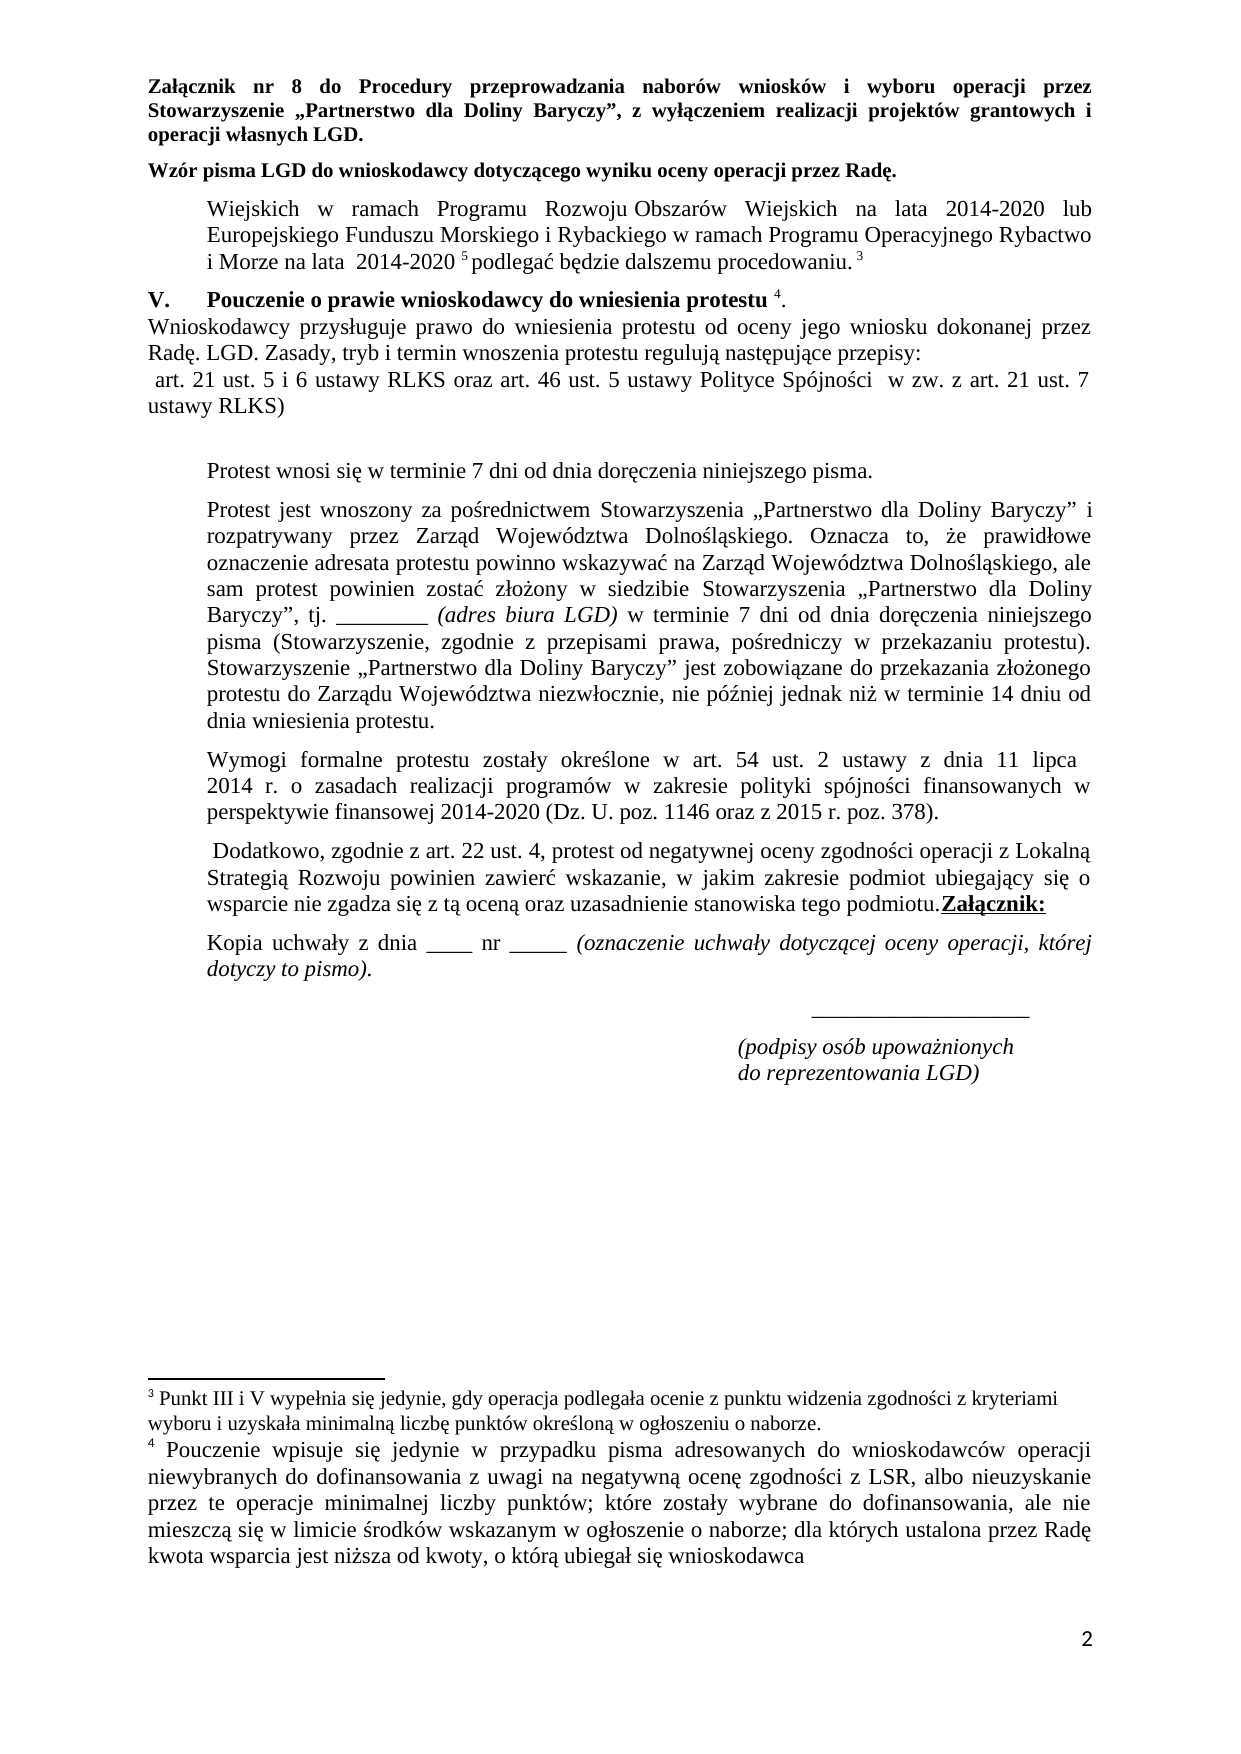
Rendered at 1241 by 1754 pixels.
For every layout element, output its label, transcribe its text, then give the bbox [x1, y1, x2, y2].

text ___________________ [738, 994, 1093, 1020]
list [148, 195, 1093, 274]
text Wymogi formalne protestu zostały określone w art. 54 ust. 2 ustawy z dnia 11 lipca 2014 r. o zasadach realizacji programów w zakresie polityki spójności finansowanych w perspektywie finansowej 2014-2020 (Dz. U. poz. 1146 oraz z 2015 r. poz. 378). [207, 746, 1093, 825]
text Wnioskodawcy przysługuje prawo do wniesienia protestu od oceny jego wniosku dokonanej przez Radę. LGD. Zasady, tryb i termin wnoszenia protestu regulują następujące przepisy: [148, 313, 1093, 366]
text Kopia uchwały z dnia ____ nr _____ (oznaczenie uchwały dotyczącej oceny operacji, której dotyczy to pismo). [207, 929, 1093, 982]
text Protest wnosi się w terminie 7 dni od dnia doręczenia niniejszego pisma. [207, 457, 1093, 483]
text Protest jest wnoszony za pośrednictwem Stowarzyszenia „Partnerstwo dla Doliny Baryczy” i rozpatrywany przez Zarząd Województwa Dolnośląskiego. Oznacza to, że prawidłowe oznaczenie adresata protestu powinno wskazywać na Zarząd Województwa Dolnośląskiego, ale sam protest powinien zostać złożony w siedzibie Stowarzyszenia „Partnerstwo dla Doliny Baryczy”, tj. ________ (adres biura LGD) w terminie 7 dni od dnia doręczenia niniejszego pisma (Stowarzyszenie, zgodnie z przepisami prawa, pośredniczy w przekazaniu protestu). Stowarzyszenie „Partnerstwo dla Doliny Baryczy” jest zobowiązane do przekazania złożonego protestu do Zarządu Województwa niezwłocznie, nie później jednak niż w terminie 14 dniu od dnia wniesienia protestu. [207, 496, 1093, 733]
list Pouczenie o prawie wnioskodawcy do wniesienia protestu . [148, 287, 1093, 313]
text Dodatkowo, zgodnie z art. 22 ust. 4, protest od negatywnej oceny zgodności operacji z Lokalną Strategią Rozwoju powinien zawierć wskazanie, w jakim zakresie podmiot ubiegający się o wsparcie nie zgadza się z tą oceną oraz uzasadnienie stanowiska tego podmiotu.Załącznik: [207, 837, 1093, 916]
text (podpisy osób upoważnionych do reprezentowania LGD) [664, 1033, 1093, 1086]
text art. 21 ust. 5 i 6 ustawy RLKS oraz art. 46 ust. 5 ustawy Polityce Spójności w zw. z art. 21 ust. 7 ustawy RLKS) [148, 366, 1093, 418]
